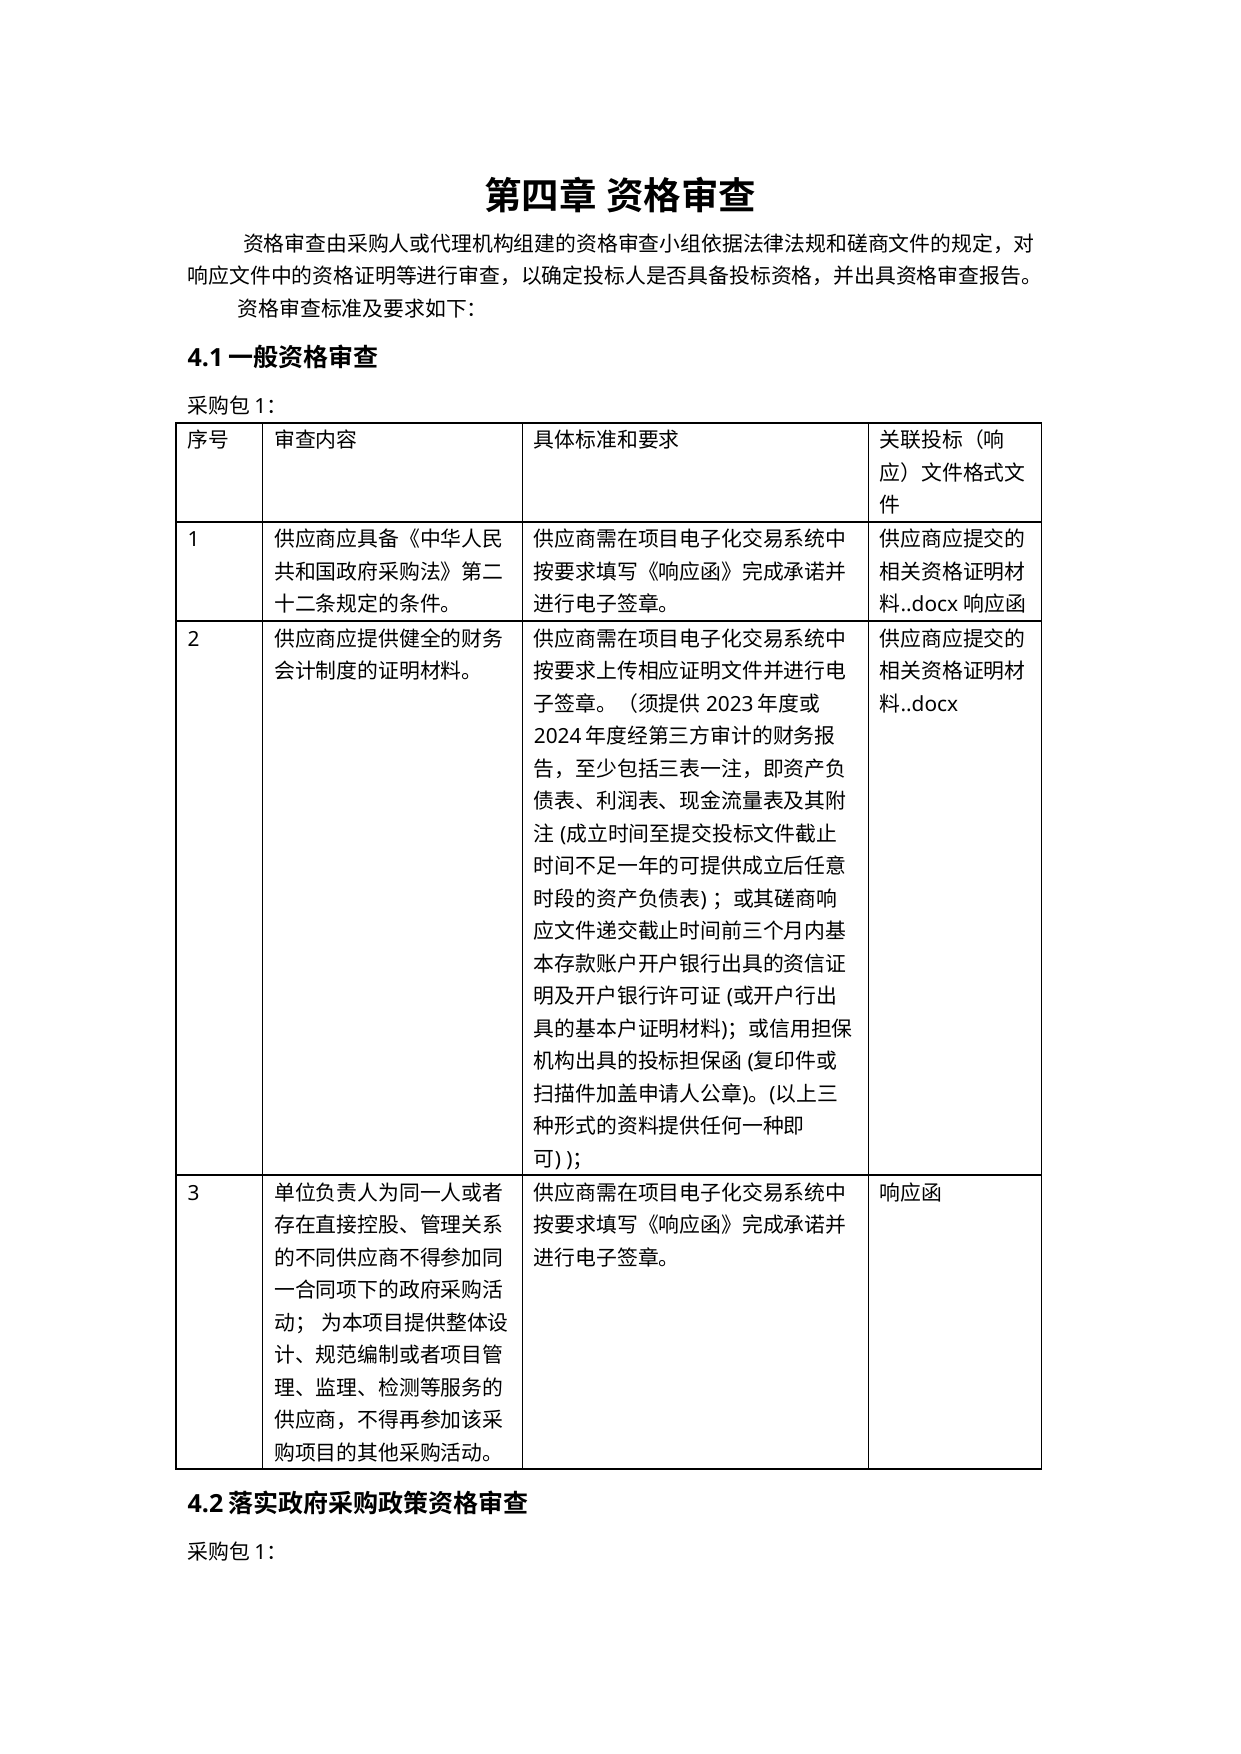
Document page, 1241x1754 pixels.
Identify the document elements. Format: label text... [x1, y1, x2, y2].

table_header 具体标准和要求 [523, 424, 868, 521]
table_cell 供应商需在项目电子化交易系统中按要求上传相应证明文件并进行电子签章。（须提供 2023年度或 2024年度经第三方审计的财务报告，至少包括三表一注，即资产负债表、利润表、现金流量表及其附注 (成立时间至提交投标文件截止时间不足一年的可提供成立后任意时段的资产负债表) ；或其磋商响应文件递交截止时间前三个月内基本存款账户开户银行出具的资信证明及开户银行许可证 (或开户行出具的基本户证明材料)；或信用担保机构出具的投标担保函 (复印件或扫描件加盖申请人公章)。(以上三种形式的资料提供任何一种即可) )； [523, 622, 868, 1174]
table_cell 2 [177, 622, 262, 1174]
table_header 关联投标（响应）文件格式文件 [869, 424, 1041, 521]
table_cell 供应商需在项目电子化交易系统中按要求填写《响应函》完成承诺并进行电子签章。 [523, 1176, 868, 1468]
text 资格审查由采购人或代理机构组建的资格审查小组依据法律法规和磋商文件的规定，对响应文件中的资格证明等进行审查，以确定投标人是否具备投标资格，并出具资格审查报告。 [187, 227, 1053, 292]
table_cell 响应函 [869, 1176, 1041, 1468]
table_cell 供应商应提交的相关资格证明材料..docx 响应函 [869, 523, 1041, 620]
table_header 序号 [177, 424, 262, 521]
text 4.2落实政府采购政策资格审查 [187, 1470, 1053, 1535]
table_cell 供应商应具备《中华人民共和国政府采购法》第二十二条规定的条件。 [263, 523, 522, 620]
text 资格审查标准及要求如下： [187, 292, 1053, 324]
text 第四章 资格审查 [187, 162, 1053, 227]
table_header 审查内容 [263, 424, 522, 521]
table_cell 供应商应提供健全的财务会计制度的证明材料。 [263, 622, 522, 1174]
table_cell 单位负责人为同一人或者存在直接控股、管理关系的不同供应商不得参加同一合同项下的政府采购活动； 为本项目提供整体设计、规范编制或者项目管理、监理、检测等服务的供应商，不得再参加该采购项目的其他采购活动。 [263, 1176, 522, 1468]
text 采购包1： [187, 1535, 1053, 1567]
table_cell 供应商需在项目电子化交易系统中按要求填写《响应函》完成承诺并进行电子签章。 [523, 523, 868, 620]
table_cell 3 [177, 1176, 262, 1468]
table_cell 供应商应提交的相关资格证明材料..docx [869, 622, 1041, 1174]
text 4.1一般资格审查 [187, 324, 1053, 389]
table_cell 1 [177, 523, 262, 620]
text 采购包1： [187, 389, 1053, 422]
